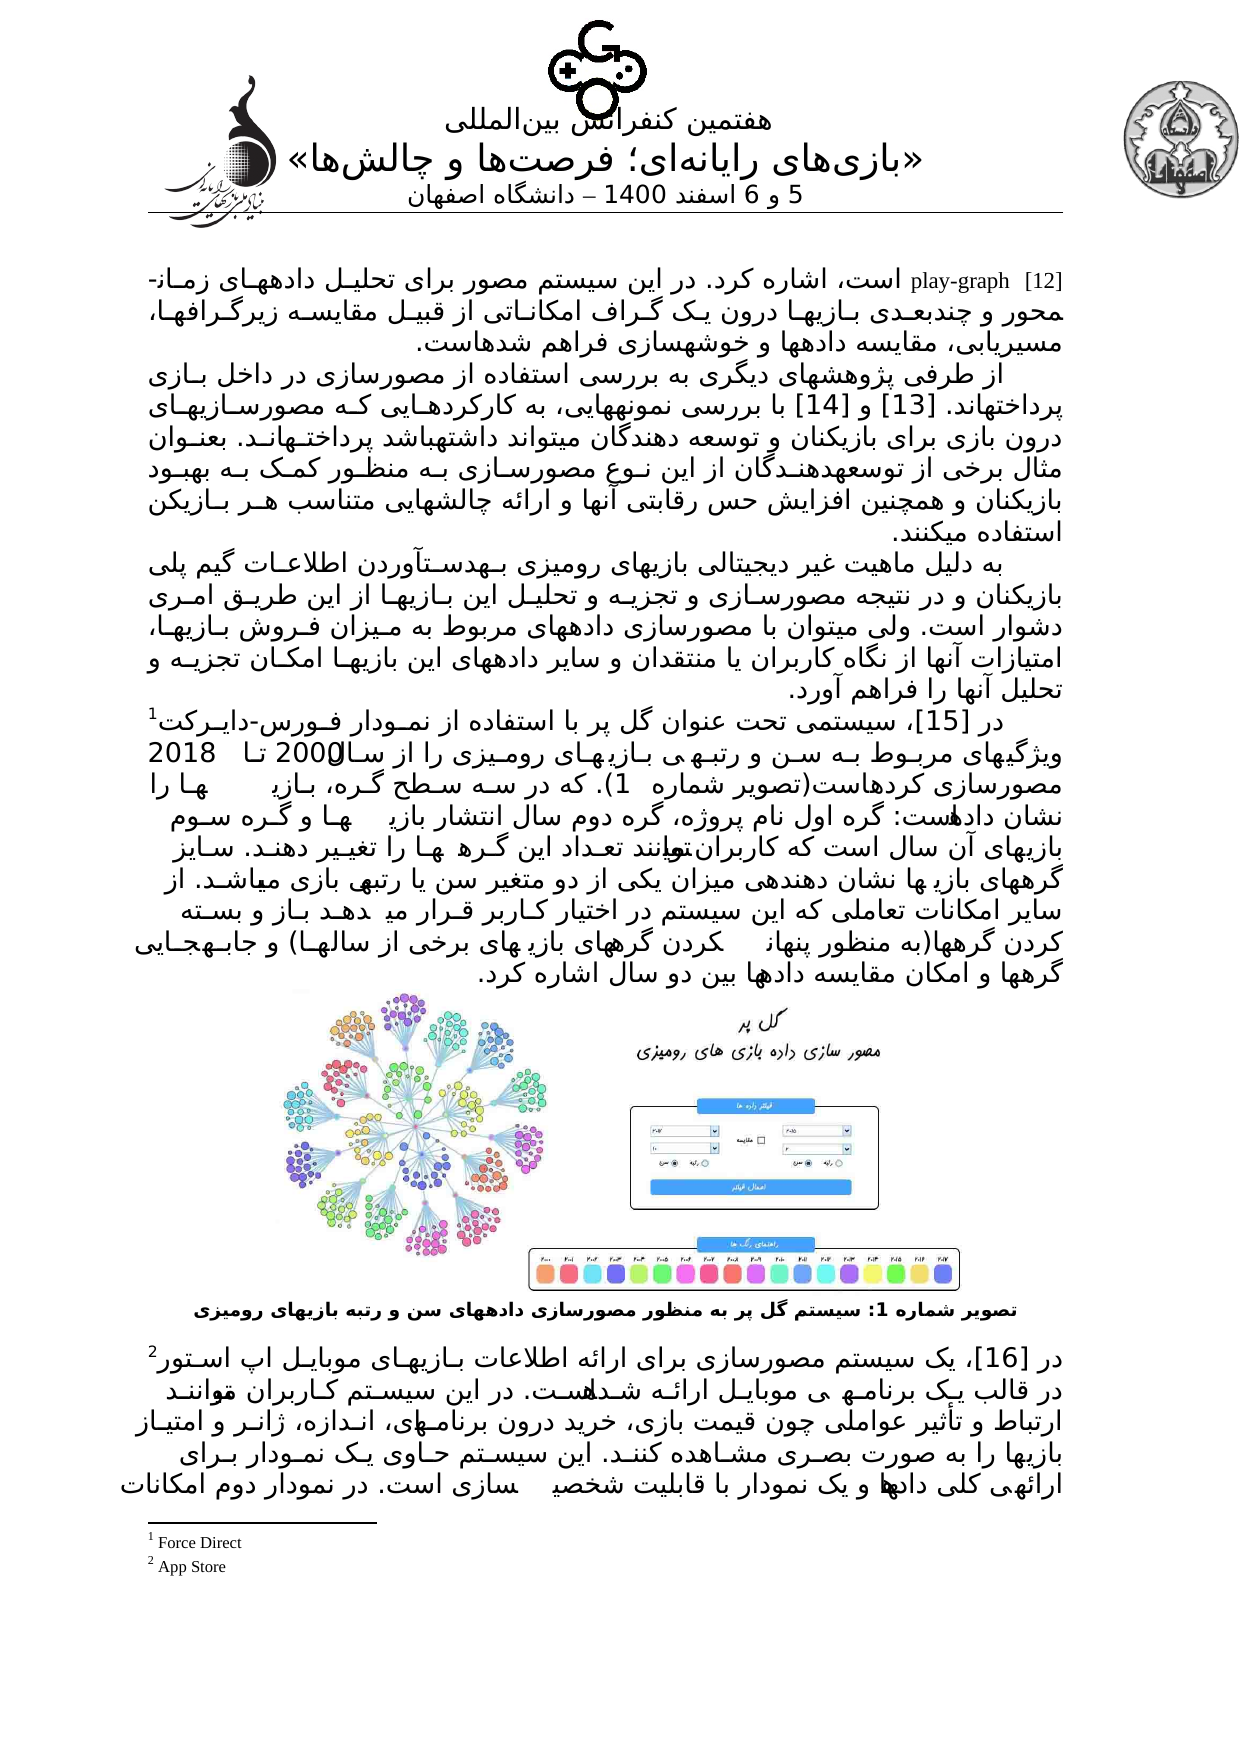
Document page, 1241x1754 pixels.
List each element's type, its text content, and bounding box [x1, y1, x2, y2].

text از طرفی پژوهشهای دیگری به بررسی استفاده از مصورسازی در داخل بازی پرداختهاند. [13] و [14] با بررسی نمونههایی، به کارکردهایی که مصورسازیهای درون بازی برای بازیکنان و توسعه دهندگان میتواند داشتهباشد پرداختهاند. بعنوان مثال برخی از توسعهدهندگان از این نوع مصورسازی به منظور کمک به بهبود بازیکنان و همچنین افزایش حس رقابتی آنها و ارائه چالشهایی متناسب هر بازیکن استفاده میکنند. [148, 358, 1063, 547]
picture [241, 989, 970, 1299]
text در [15]، سیستمی تحت عنوان گل پر با استفاده از نمودار فورس-دایرکت ویژگیهای مربوط به سن و رتبهی بازیهای رومیزی را از سال 2000 تا 2018 مصورسازی کردهاست(تصویر شماره 1). که در سه سطح گره، بازیها را نشان دادهاست: گره اول نام پروژه، گره دوم سال انتشار بازیها و گره سوم بازیهای آن سال است که کاربران میتوانند تعداد این گرهها را تغییر دهند. سایز گرههای بازیها نشان دهندهی میزان یکی از دو متغیر سن یا رتبهی بازی میباشد. از سایر امکانات تعاملی که این سیستم در اختیار کاربر قرار میدهد باز و بسته کردن گرهها(به منظور پنهانکردن گرههای بازیهای برخی از سالها) و جابهجایی گرهها و امکان مقایسه دادهها بین دو سال اشاره کرد. [148, 705, 1063, 989]
text تصویر شماره 1: سیستم گل پر به منظور مصورسازی دادههای سن و رتبه بازیهای رومیزی [148, 1299, 1063, 1321]
text به دلیل ماهیت غیر دیجیتالی بازیهای رومیزی بهدستآوردن اطلاعات گیم پلی بازیکنان و در نتیجه مصورسازی و تجزیه و تحلیل این بازیها از این طریق امری دشوار است. ولی میتوان با مصورسازی دادههای مربوط به میزان فروش بازیها، امتیازات آنها از نگاه کاربران یا منتقدان و سایر دادههای این بازیها امکان تجزیه و تحلیل آنها را فراهم آورد. [148, 547, 1063, 705]
picture [547, 18, 648, 122]
picture [147, 75, 302, 229]
picture [1120, 79, 1241, 199]
